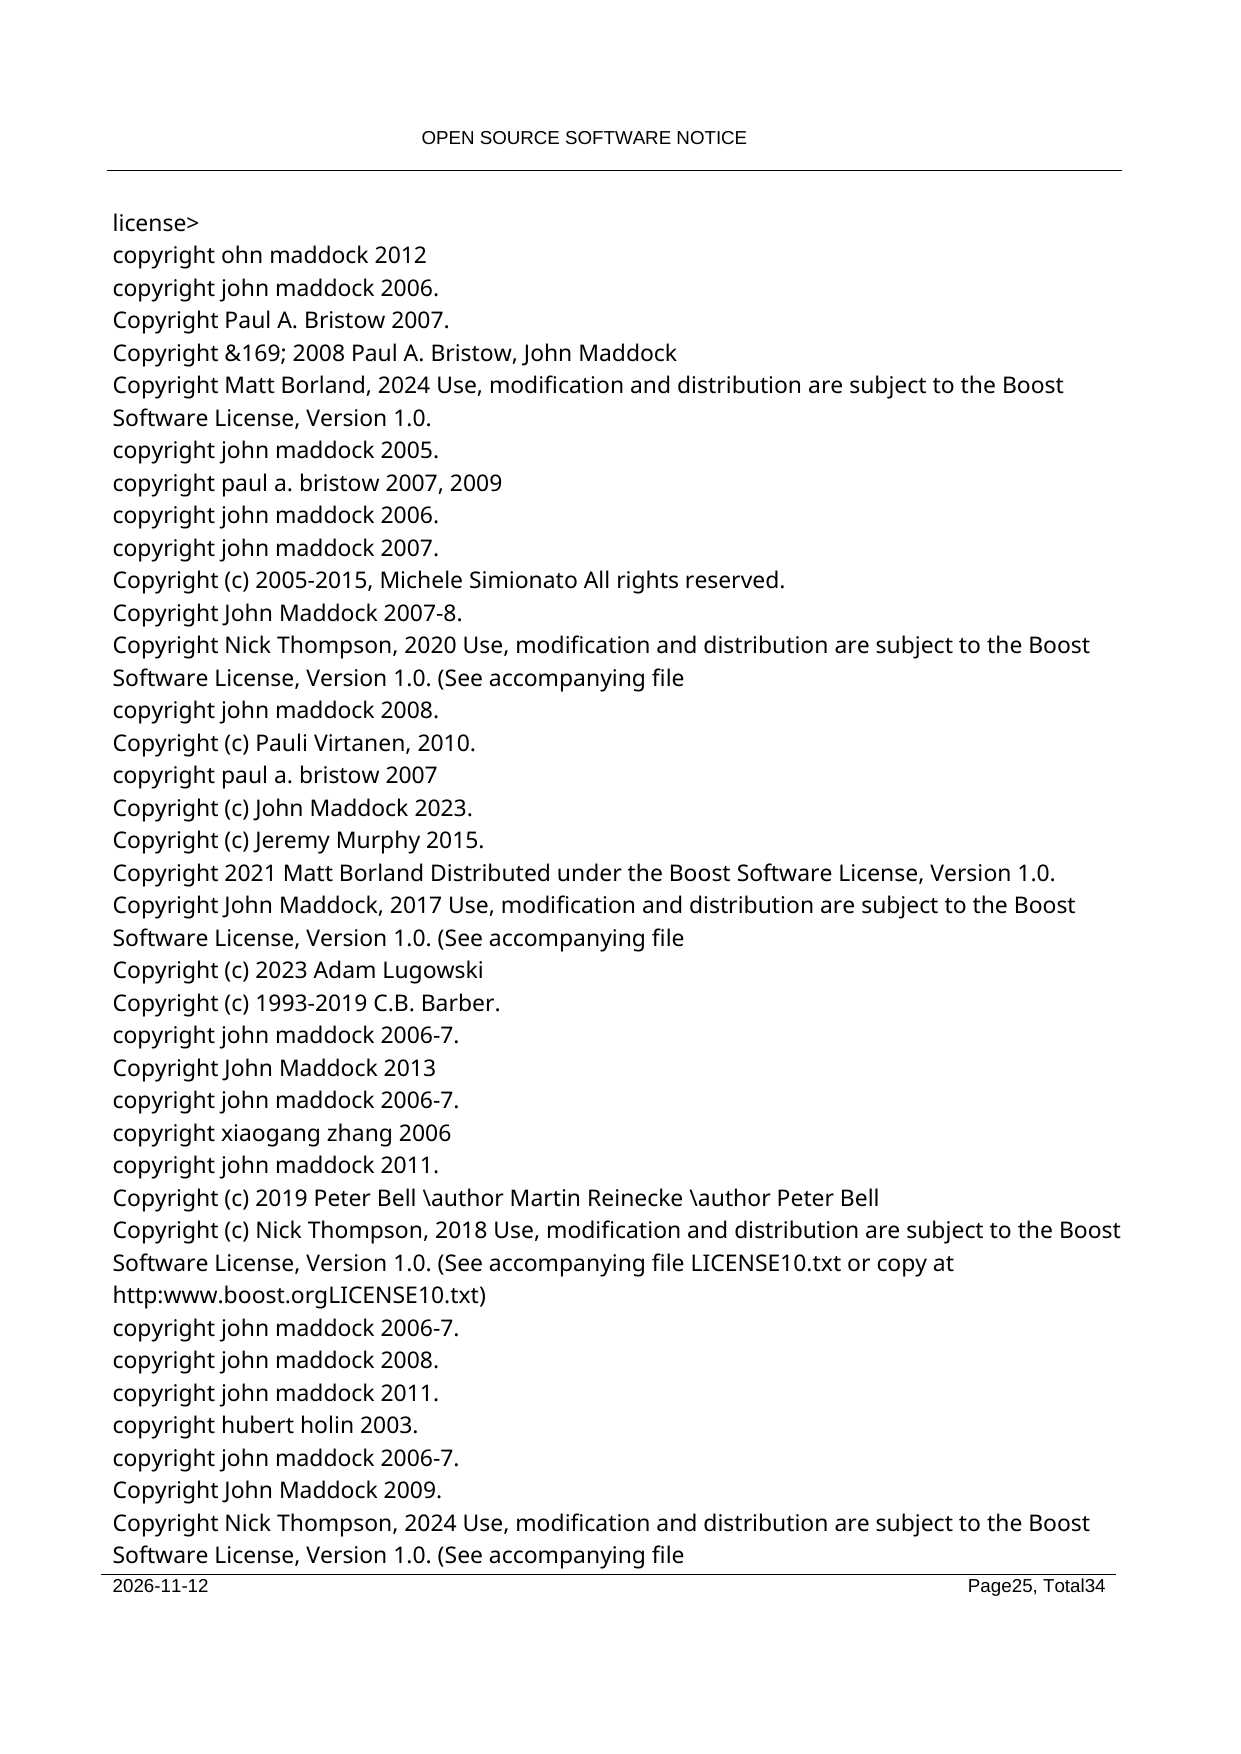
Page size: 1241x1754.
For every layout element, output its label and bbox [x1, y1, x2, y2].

text [112, 206, 1128, 1571]
